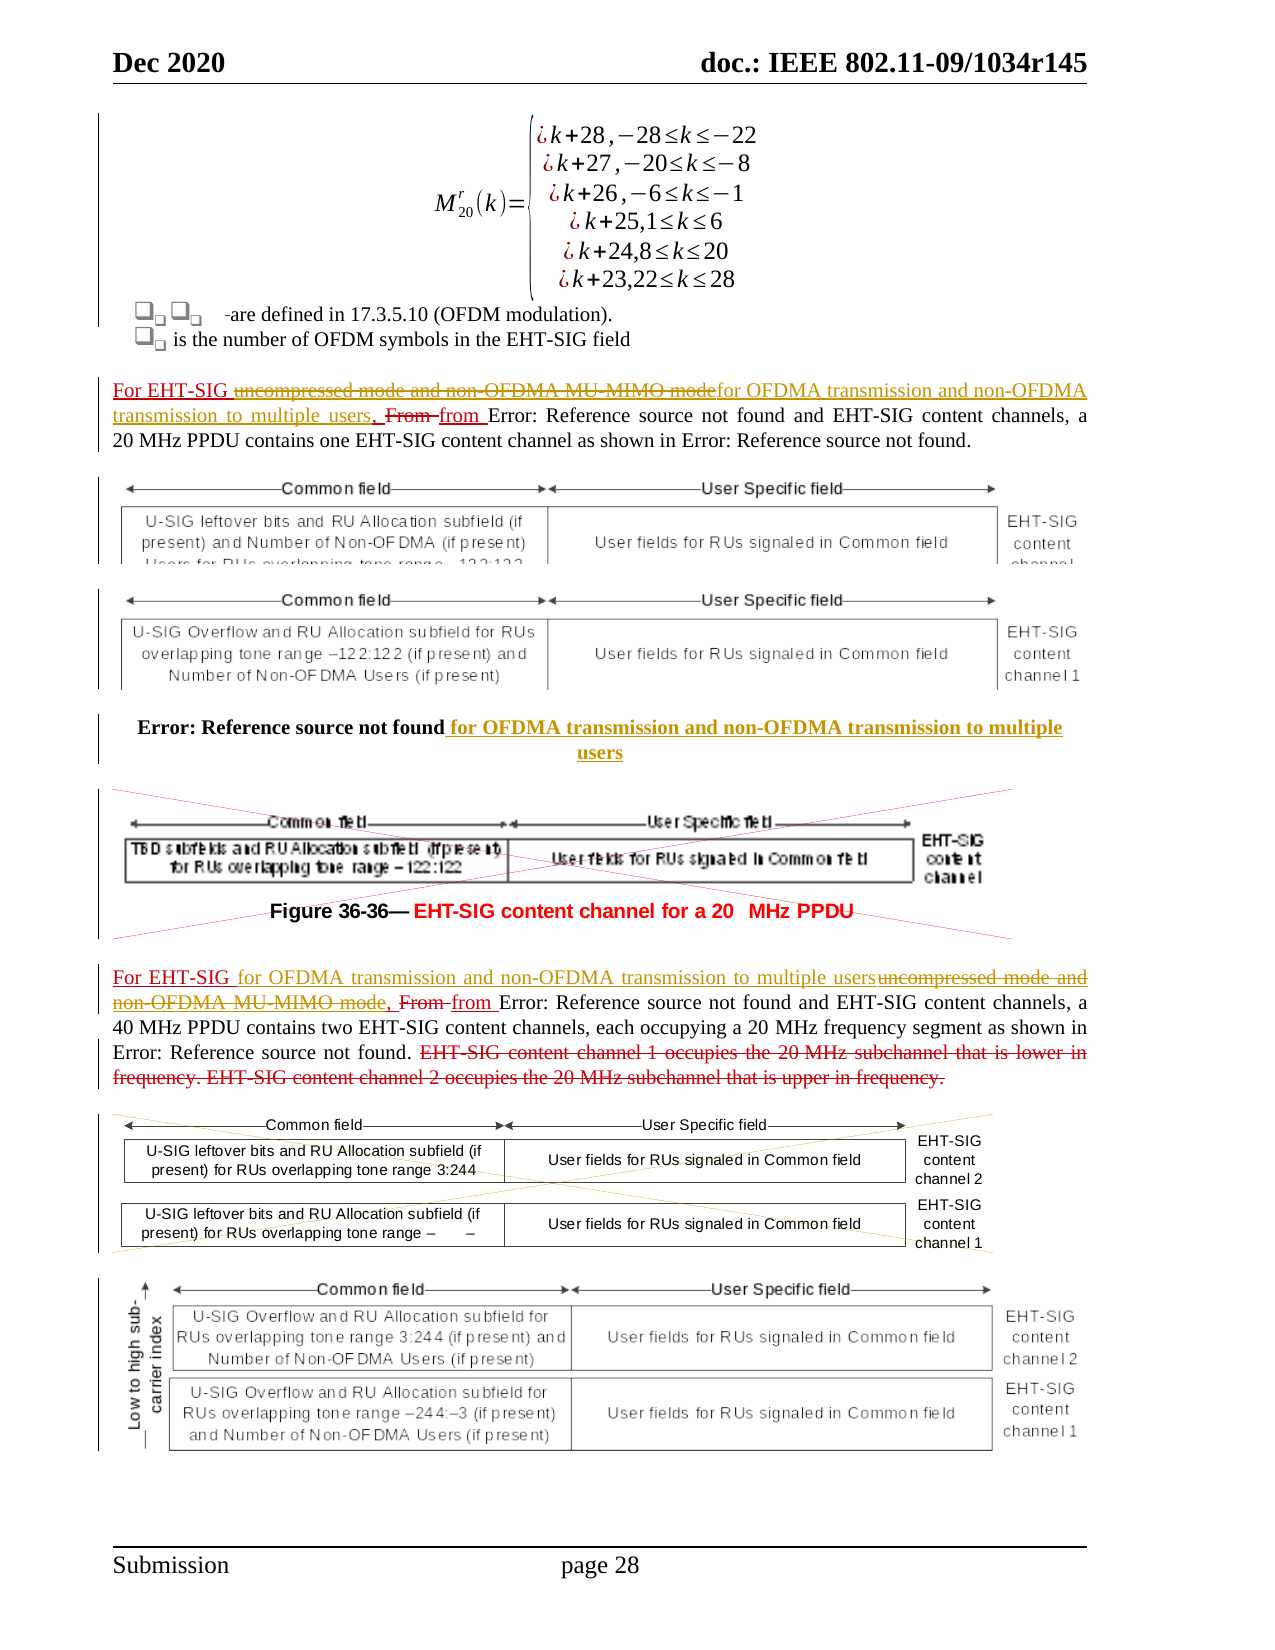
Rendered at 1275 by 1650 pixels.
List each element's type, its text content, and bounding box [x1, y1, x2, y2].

list are defined in 17.3.5.10 (OFDM modulation). [133, 301, 1087, 327]
text Equation (36-22) and 36.3.11.8.2 (EHT-SIG content channels), a 40 MHz PPDU contains two EHT-SIG content channels, each occupying a 20 MHz frequency segment as shown in Figure 36-37 (EHT-SIG content channel for a 40 MHz PPDU). [112, 964, 1087, 986]
text Equation (36-22) and 36.3.11.8.2 (EHT-SIG content channels), a 40 MHz PPDU contains two EHT-SIG content channels, each occupying a 20 MHz frequency segment as shown in Figure 36-37 (EHT-SIG content channel for a 40 MHz PPDU). [112, 987, 1087, 1089]
text Figure 36-36 EHT-SIG content channel for a 20 MHz PPDU [112, 714, 1087, 764]
text Equation (36-22) and 36.3.11.8.2 (EHT-SIG content channels), a 20 MHz PPDU contains one EHT-SIG content channel as shown in Figure 36-36 (EHT-SIG content channel for a 20 MHz PPDU). [112, 377, 1087, 398]
list is the number of OFDM symbols in the EHT-SIG field [133, 327, 1087, 352]
text Equation (36-22) and 36.3.11.8.2 (EHT-SIG content channels), a 20 MHz PPDU contains one EHT-SIG content channel as shown in Figure 36-36 (EHT-SIG content channel for a 20 MHz PPDU). [112, 399, 1087, 452]
